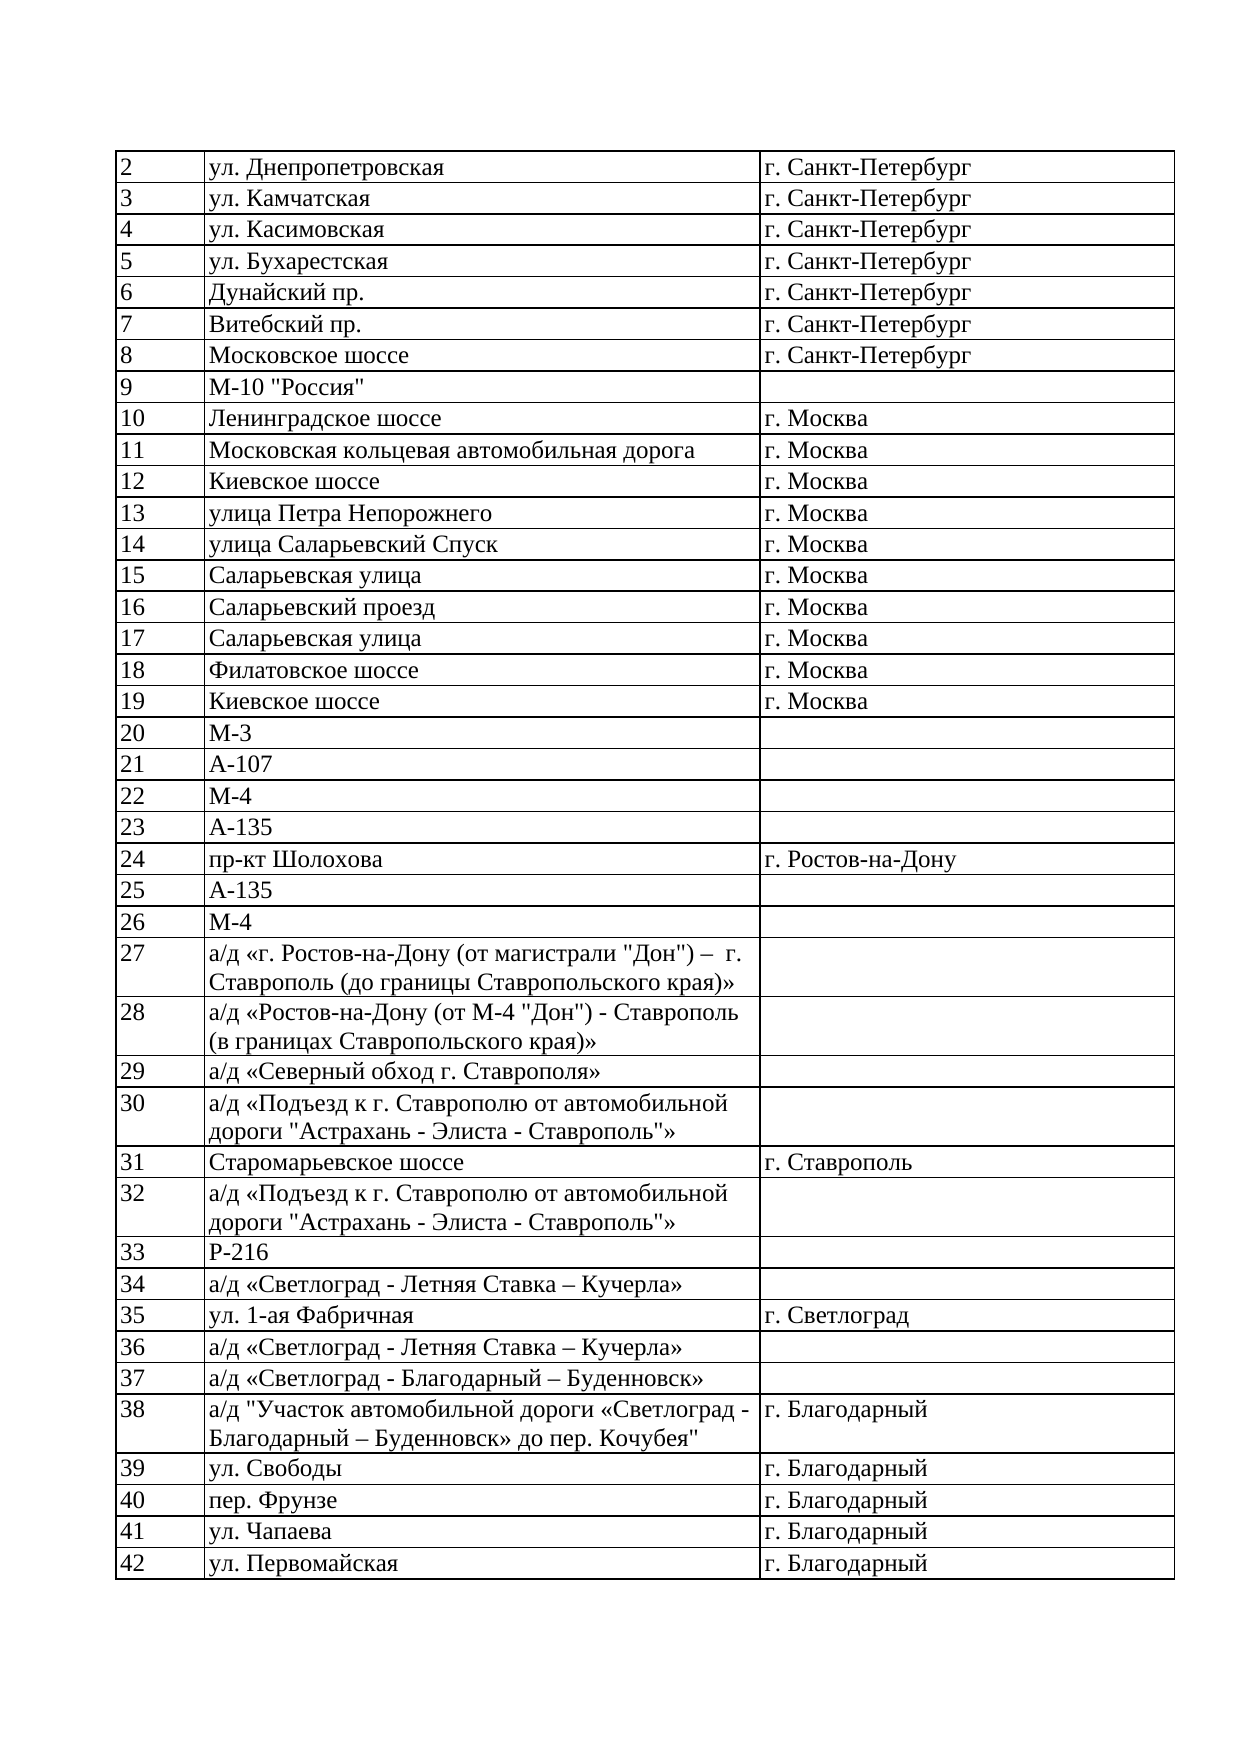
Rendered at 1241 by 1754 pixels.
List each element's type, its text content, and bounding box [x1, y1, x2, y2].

table_cell 2 [117, 152, 204, 181]
table_cell 21 [117, 749, 204, 779]
table_cell Московское шоссе [205, 340, 759, 370]
table_cell г. Москва [761, 435, 1174, 464]
table_cell г. Москва [761, 686, 1174, 716]
table_cell [761, 749, 1174, 779]
table_cell [761, 1178, 1174, 1236]
table_cell г. Санкт-Петербург [761, 183, 1174, 213]
table_cell г. Благодарный [761, 1395, 1174, 1452]
table_cell 37 [117, 1363, 204, 1393]
table_cell г. Москва [761, 466, 1174, 496]
table_cell М-4 [205, 781, 759, 811]
table_cell [761, 997, 1174, 1054]
table_cell 40 [117, 1485, 204, 1515]
table_cell г. Благодарный [761, 1485, 1174, 1515]
table_cell [761, 1056, 1174, 1086]
table_cell ул. Бухарестская [205, 246, 759, 276]
table_cell ул. 1-ая Фабричная [205, 1300, 759, 1330]
table_cell [761, 1363, 1174, 1393]
table_cell ул. Свободы [205, 1454, 759, 1483]
table_cell [761, 1088, 1174, 1145]
table_cell пр-кт Шолохова [205, 844, 759, 873]
table_cell г. Москва [761, 561, 1174, 590]
table_cell улица Саларьевский Спуск [205, 529, 759, 559]
table_cell [761, 812, 1174, 842]
table_cell ул. Первомайская [205, 1548, 759, 1578]
table_cell [761, 938, 1174, 996]
table_cell 6 [117, 277, 204, 307]
table_cell [761, 718, 1174, 748]
table_cell 41 [117, 1517, 204, 1546]
table_cell 42 [117, 1548, 204, 1578]
table_cell 36 [117, 1332, 204, 1361]
table_cell 10 [117, 403, 204, 433]
table_cell г. Благодарный [761, 1517, 1174, 1546]
table_cell Саларьевский проезд [205, 592, 759, 622]
table_cell а/д «Светлоград - Летняя Ставка – Кучерла» [205, 1269, 759, 1298]
table_cell 31 [117, 1147, 204, 1177]
table_cell 38 [117, 1395, 204, 1452]
table_cell 29 [117, 1056, 204, 1086]
table_cell 4 [117, 215, 204, 244]
table_cell г. Москва [761, 655, 1174, 685]
table_cell [761, 781, 1174, 811]
table_cell М-4 [205, 907, 759, 936]
table_cell ул. Днепропетровская [205, 152, 759, 181]
table_cell Старомарьевское шоссе [205, 1147, 759, 1177]
table_cell Ленинградское шоссе [205, 403, 759, 433]
table_cell г. Санкт-Петербург [761, 340, 1174, 370]
table_cell а/д «Северный обход г. Ставрополя» [205, 1056, 759, 1086]
table_cell 25 [117, 875, 204, 905]
table_cell 28 [117, 997, 204, 1054]
table_cell Филатовское шоссе [205, 655, 759, 685]
table_cell 22 [117, 781, 204, 811]
table_cell г. Москва [761, 498, 1174, 527]
table_cell 8 [117, 340, 204, 370]
table_cell г. Ставрополь [761, 1147, 1174, 1177]
table_cell [761, 875, 1174, 905]
table_cell Киевское шоссе [205, 686, 759, 716]
table_cell г. Санкт-Петербург [761, 215, 1174, 244]
table_cell ул. Чапаева [205, 1517, 759, 1546]
table_cell Московская кольцевая автомобильная дорога [205, 435, 759, 464]
table_cell г. Москва [761, 403, 1174, 433]
table_cell 39 [117, 1454, 204, 1483]
table_cell [761, 1332, 1174, 1361]
table_cell [761, 372, 1174, 402]
table_cell ул. Касимовская [205, 215, 759, 244]
table_cell 32 [117, 1178, 204, 1236]
table_cell г. Ростов-на-Дону [761, 844, 1174, 873]
table_cell Витебский пр. [205, 309, 759, 339]
table_cell 34 [117, 1269, 204, 1298]
table_cell 13 [117, 498, 204, 527]
table_cell г. Светлоград [761, 1300, 1174, 1330]
table_cell 27 [117, 938, 204, 996]
table_cell а/д «Подъезд к г. Ставрополю от автомобильной дороги "Астрахань - Элиста - Ставрополь"» [205, 1178, 759, 1236]
table_cell 3 [117, 183, 204, 213]
table_cell 5 [117, 246, 204, 276]
table_cell а/д «Подъезд к г. Ставрополю от автомобильной дороги "Астрахань - Элиста - Ставрополь"» [205, 1088, 759, 1145]
table_cell г. Санкт-Петербург [761, 246, 1174, 276]
table_cell 20 [117, 718, 204, 748]
table_cell а/д «Светлоград - Благодарный – Буденновск» [205, 1363, 759, 1393]
table_cell 30 [117, 1088, 204, 1145]
table_cell Дунайский пр. [205, 277, 759, 307]
table_cell 12 [117, 466, 204, 496]
table_cell г. Москва [761, 623, 1174, 653]
table_cell А-107 [205, 749, 759, 779]
table_cell [761, 1269, 1174, 1298]
table_cell 33 [117, 1237, 204, 1267]
table_cell 18 [117, 655, 204, 685]
table_cell 23 [117, 812, 204, 842]
table_cell 19 [117, 686, 204, 716]
table_cell М-3 [205, 718, 759, 748]
table_cell Киевское шоссе [205, 466, 759, 496]
table_cell ул. Камчатская [205, 183, 759, 213]
table_cell Саларьевская улица [205, 623, 759, 653]
table_cell 16 [117, 592, 204, 622]
table_cell г. Москва [761, 529, 1174, 559]
table_cell А-135 [205, 812, 759, 842]
table_cell Р-216 [205, 1237, 759, 1267]
table_cell г. Москва [761, 592, 1174, 622]
table_cell 15 [117, 561, 204, 590]
table_cell [761, 907, 1174, 936]
table_cell 24 [117, 844, 204, 873]
table_cell 11 [117, 435, 204, 464]
table_cell 14 [117, 529, 204, 559]
table_cell г. Благодарный [761, 1548, 1174, 1578]
table_cell М-10 "Россия" [205, 372, 759, 402]
table_cell а/д «Ростов-на-Дону (от М-4 "Дон") - Ставрополь (в границах Ставропольского края)» [205, 997, 759, 1054]
table_cell 7 [117, 309, 204, 339]
table_cell г. Санкт-Петербург [761, 309, 1174, 339]
table_cell улица Петра Непорожнего [205, 498, 759, 527]
table_cell а/д «г. Ростов-на-Дону (от магистрали "Дон") – г. Ставрополь (до границы Ставропольского края)» [205, 938, 759, 996]
table_cell а/д "Участок автомобильной дороги «Светлоград - Благодарный – Буденновск» до пер. Кочубея" [205, 1395, 759, 1452]
table_cell пер. Фрунзе [205, 1485, 759, 1515]
table_cell Саларьевская улица [205, 561, 759, 590]
table_cell [761, 1237, 1174, 1267]
table_cell А-135 [205, 875, 759, 905]
table_cell г. Санкт-Петербург [761, 152, 1174, 181]
table_cell 9 [117, 372, 204, 402]
table_cell 17 [117, 623, 204, 653]
table_cell г. Санкт-Петербург [761, 277, 1174, 307]
table_cell 26 [117, 907, 204, 936]
table_cell а/д «Светлоград - Летняя Ставка – Кучерла» [205, 1332, 759, 1361]
table_cell 35 [117, 1300, 204, 1330]
table_cell г. Благодарный [761, 1454, 1174, 1483]
